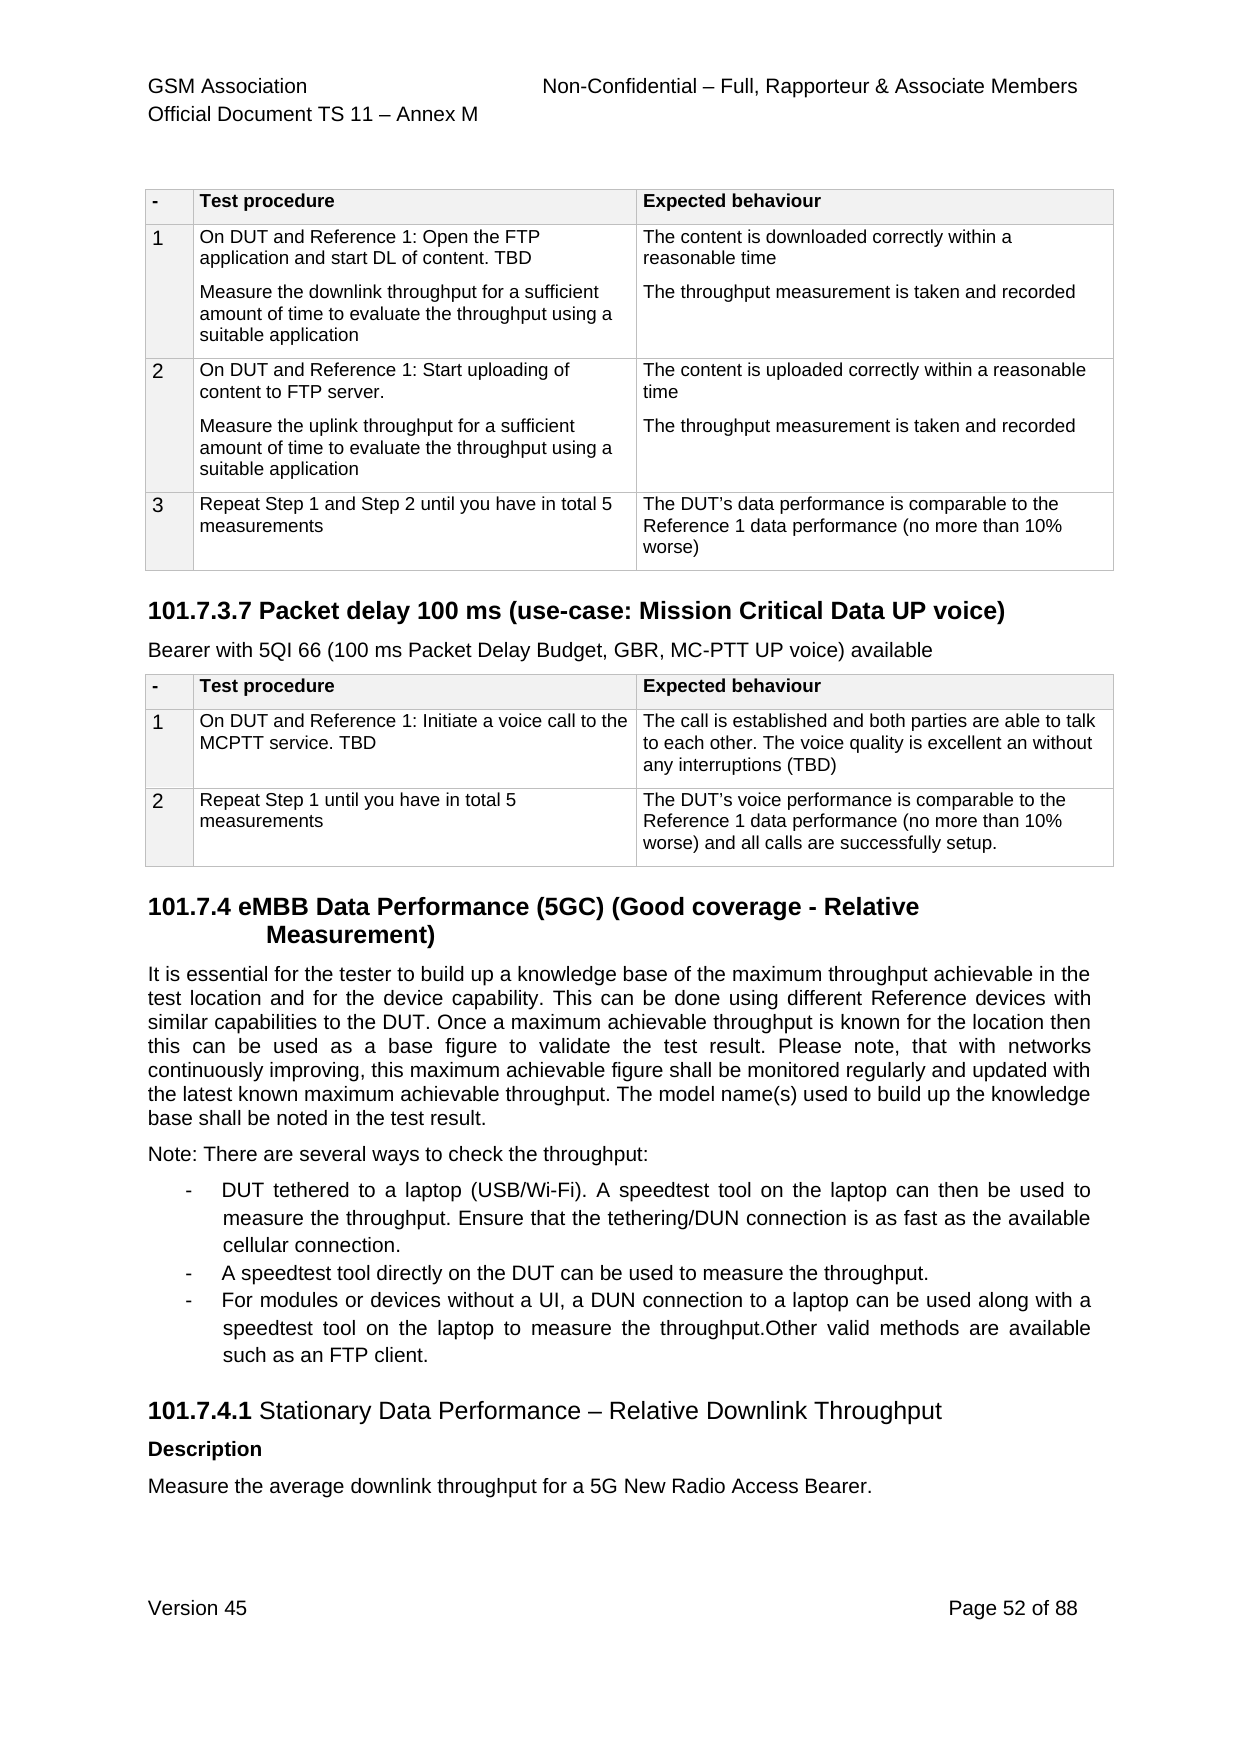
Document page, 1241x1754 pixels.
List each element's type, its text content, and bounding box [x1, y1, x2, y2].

table_cell The call is established and both parties are able to talk to each other. The voice quality is excellent an without any interruptions (TBD) [637, 710, 1113, 787]
text Bearer with 5QI 66 (100 ms Packet Delay Budget, GBR, MC-PTT UP voice) available [148, 638, 1092, 662]
table_cell The content is uploaded correctly within a reasonable time The throughput measurement is taken and recorded [637, 359, 1113, 492]
text Measure the average downlink throughput for a 5G New Radio Access Bearer. [148, 1473, 1092, 1497]
text Note: There are several ways to check the throughput: [148, 1142, 1092, 1166]
table_cell Repeat Step 1 and Step 2 until you have in total 5 measurements [194, 493, 636, 570]
table_cell The content is downloaded correctly within a reasonable time The throughput measurement is taken and recorded [637, 225, 1113, 358]
subtitle 101.7.3.7 Packet delay 100 ms (use-case: Mission Critical Data UP voice) [148, 596, 1092, 625]
list For modules or devices without a UI, a DUN connection to a laptop can be used along with a speedtest tool on the laptop to measure the throughput.Other valid methods are available such as an FTP client. [185, 1288, 1092, 1367]
table_cell 1 [146, 710, 193, 787]
list DUT tethered to a laptop (USB/Wi-Fi). A speedtest tool on the laptop can then be used to measure the throughput. Ensure that the tethering/DUN connection is as fast as the available cellular connection. [185, 1178, 1092, 1257]
table_cell On DUT and Reference 1: Initiate a voice call to the MCPTT service. TBD [194, 710, 636, 787]
table_cell The DUT’s voice performance is comparable to the Reference 1 data performance (no more than 10% worse) and all calls are successfully setup. [637, 789, 1113, 866]
table_cell On DUT and Reference 1: Open the FTP application and start DL of content. TBD Measure the downlink throughput for a sufficient amount of time to evaluate the throughput using a suitable application [194, 225, 636, 358]
table_header Expected behaviour [637, 190, 1113, 224]
table_header Test procedure [194, 675, 636, 709]
table_cell The DUT’s data performance is comparable to the Reference 1 data performance (no more than 10% worse) [637, 493, 1113, 570]
table_cell 2 [146, 359, 193, 492]
table_header Test procedure [194, 190, 636, 224]
list A speedtest tool directly on the DUT can be used to measure the throughput. [185, 1261, 1092, 1285]
text Description [148, 1437, 1092, 1461]
table_cell On DUT and Reference 1: Start uploading of content to FTP server. Measure the uplink throughput for a sufficient amount of time to evaluate the throughput using a suitable application [194, 359, 636, 492]
table_header - [146, 675, 193, 709]
table_cell 3 [146, 493, 193, 570]
table_header Expected behaviour [637, 675, 1113, 709]
text It is essential for the tester to build up a knowledge base of the maximum throughput achievable in the test location and for the device capability. This can be done using different Reference devices with similar capabilities to the DUT. Once a maximum achievable throughput is known for the location then this can be used as a base figure to validate the test result. Please note, that with networks continuously improving, this maximum achievable figure shall be monitored regularly and updated with the latest known maximum achievable throughput. The model name(s) used to build up the knowledge base shall be noted in the test result. [148, 962, 1092, 1129]
table_cell Repeat Step 1 until you have in total 5 measurements [194, 789, 636, 866]
table_cell 1 [146, 225, 193, 358]
table_header - [146, 190, 193, 224]
subtitle 101.7.4 eMBB Data Performance (5GC) (Good coverage - Relative Measurement) [148, 892, 1092, 949]
table_cell 2 [146, 789, 193, 866]
subtitle 101.7.4.1 Stationary Data Performance – Relative Downlink Throughput [148, 1396, 1092, 1424]
